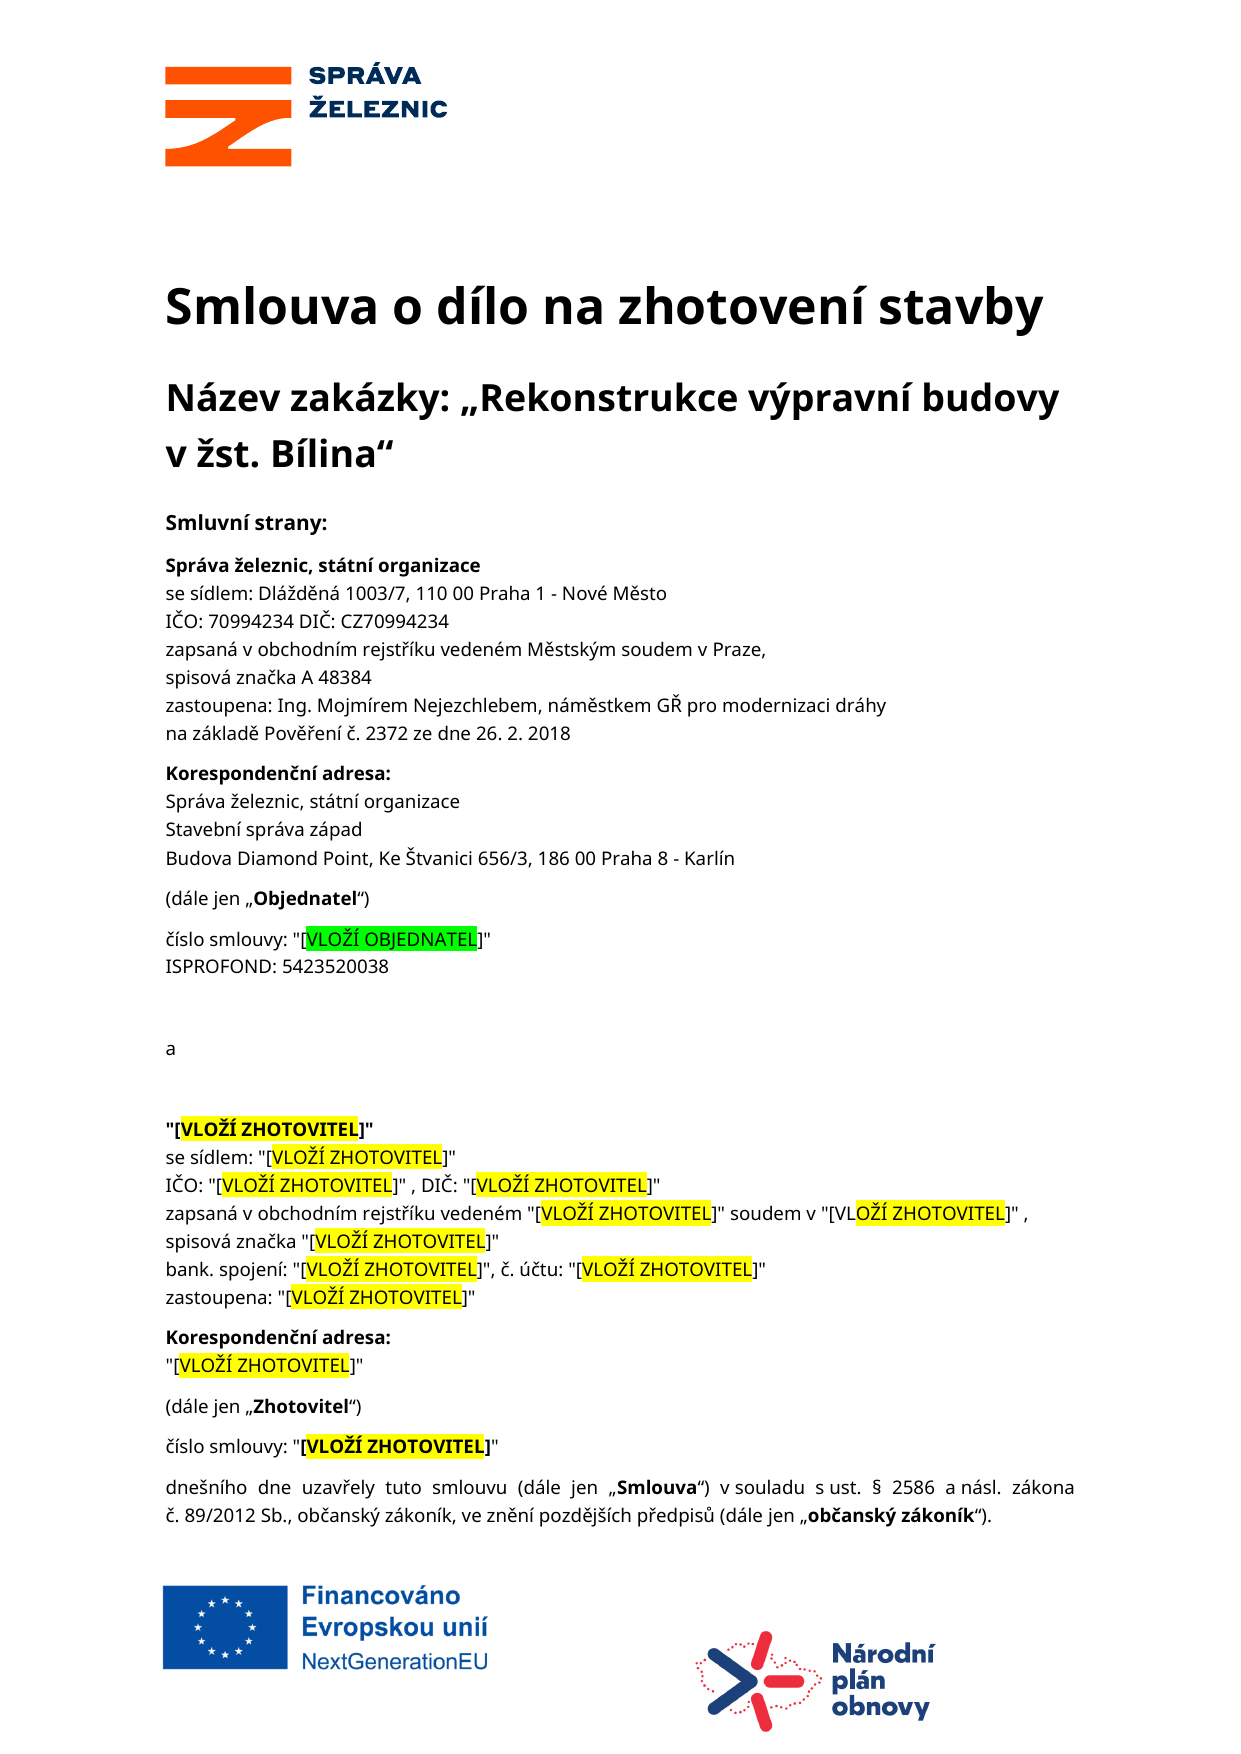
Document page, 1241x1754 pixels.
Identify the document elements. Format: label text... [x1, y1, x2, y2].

text Správa železnic, státní organizace [165, 789, 1075, 814]
text ISPROFOND: 5423520038 [165, 954, 1075, 979]
text se sídlem: "[VLOŽÍ ZHOTOVITEL]" [165, 1144, 272, 1169]
text Správa železnic, státní organizace [165, 552, 1075, 578]
text zastoupena: Ing. Mojmírem Nejezchlebem, náměstkem GŘ pro modernizaci dráhy [165, 692, 1075, 718]
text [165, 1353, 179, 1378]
text zapsaná v obchodním rejstříku vedeném Městským soudem v Praze, [165, 636, 1075, 662]
text (dále jen „Zhotovitel“) [165, 1393, 1075, 1419]
text bank. spojení: "[VLOŽÍ ZHOTOVITEL]", č. účtu: "[VLOŽÍ ZHOTOVITEL]" [752, 1256, 1075, 1282]
picture [151, 1578, 510, 1675]
text spisová značka "[VLOŽÍ ZHOTOVITEL]" [485, 1228, 1075, 1253]
text Korespondenční adresa: [165, 1324, 1075, 1350]
text IČO: 70994234 DIČ: CZ70994234 [165, 608, 1075, 634]
text Smluvní strany: [165, 508, 1075, 537]
text zapsaná v obchodním rejstříku vedeném "[VLOŽÍ ZHOTOVITEL]" soudem v "[VLOŽÍ ZHOTOVITEL]" , [165, 1200, 541, 1226]
text se sídlem: "[VLOŽÍ ZHOTOVITEL]" [442, 1144, 1075, 1169]
text zastoupena: "[VLOŽÍ ZHOTOVITEL]" [165, 1284, 291, 1309]
text se sídlem: Dlážděná 1003/7, 110 00 Praha 1 - Nové Město [165, 580, 1075, 606]
text (dále jen „Objednatel“) [165, 885, 1075, 911]
text spisová značka "[VLOŽÍ ZHOTOVITEL]" [165, 1228, 315, 1253]
text spisová značka A 48384 [165, 664, 1075, 690]
text Smlouva o dílo na zhotovení stavby [165, 271, 1075, 339]
text a [165, 1035, 1075, 1060]
text na základě Pověření č. 2372 ze dne 26. 2. 2018 [165, 720, 1075, 746]
text Název zakázky: „Rekonstrukce výpravní budovy v žst. Bílina“ [165, 371, 1075, 478]
text Budova Diamond Point, Ke Štvanici 656/3, 186 00 Praha 8 - Karlín [165, 845, 1075, 870]
text číslo smlouvy: "[VLOŽÍ OBJEDNATEL]" [477, 926, 1075, 951]
text číslo smlouvy: "[VLOŽÍ ZHOTOVITEL]" [165, 1434, 306, 1459]
text IČO: "[VLOŽÍ ZHOTOVITEL]" , DIČ: "[VLOŽÍ ZHOTOVITEL]" [647, 1172, 1075, 1197]
text číslo smlouvy: "[VLOŽÍ ZHOTOVITEL]" [484, 1434, 1075, 1459]
text dnešního dne uzavřely tuto smlouvu (dále jen „Smlouva“) v souladu s ust. § 2586 a násl. zákona č. 89/2012 Sb., občanský zákoník, ve znění pozdějších předpisů (dále jen „občanský zákoník“). [165, 1474, 1075, 1528]
text číslo smlouvy: "[VLOŽÍ OBJEDNATEL]" [165, 926, 306, 951]
text Stavební správa západ [165, 817, 1075, 842]
text zastoupena: "[VLOŽÍ ZHOTOVITEL]" [462, 1284, 1075, 1309]
text "[VLOŽÍ ZHOTOVITEL]" [358, 1116, 1075, 1141]
text Korespondenční adresa: [165, 761, 1075, 786]
text "[VLOŽÍ ZHOTOVITEL]" [349, 1353, 1075, 1378]
